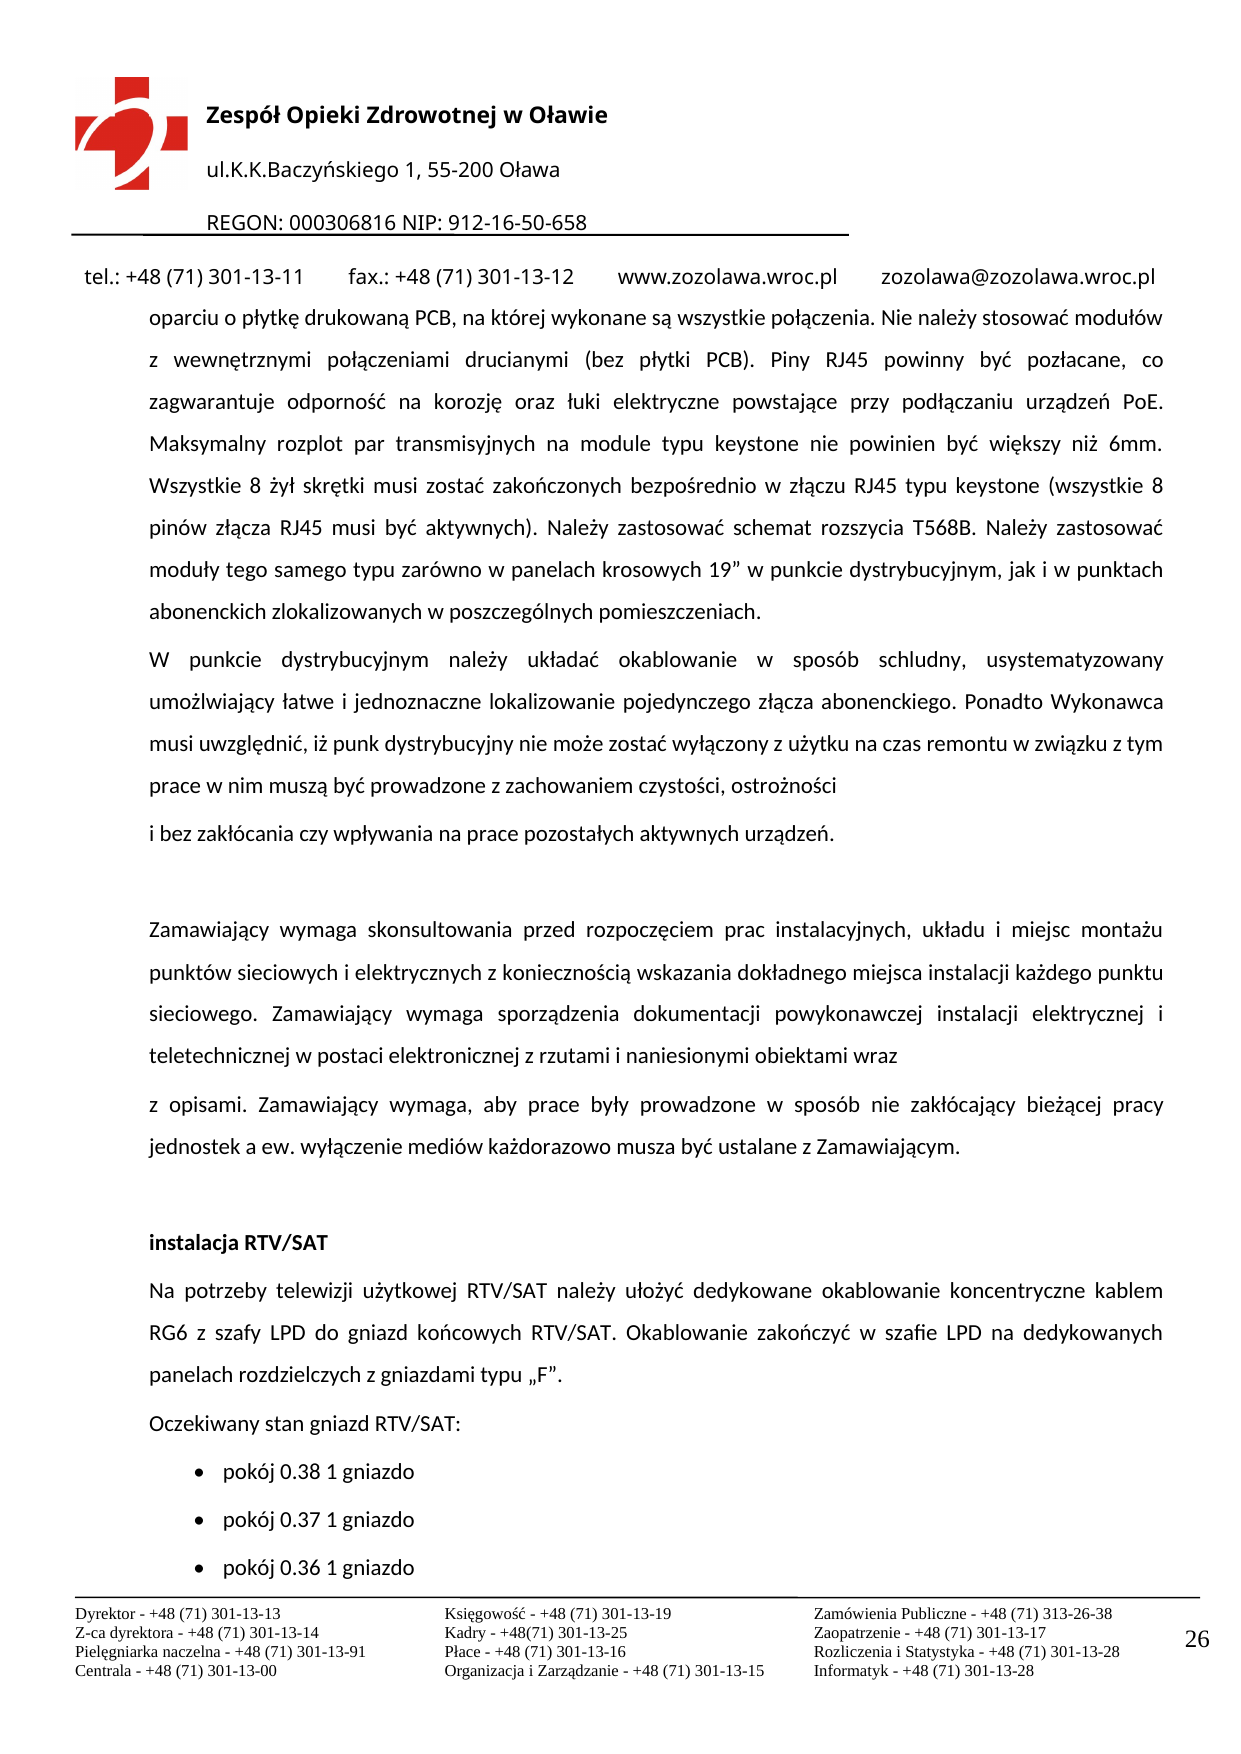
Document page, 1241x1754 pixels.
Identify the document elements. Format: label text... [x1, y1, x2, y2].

text Na potrzeby telewizji użytkowej RTV/SAT należy ułożyć dedykowane okablowanie koncentryczne kablem RG6 z szafy LPD do gniazd końcowych RTV/SAT. Okablowanie zakończyć w szafie LPD na dedykowanych panelach rozdzielczych z gniazdami typu „F”. [149, 1276, 1165, 1388]
text W punkcie dystrybucyjnym należy układać okablowanie w sposób schludny, usystematyzowany umożlwiający łatwe i jednoznaczne lokalizowanie pojedynczego złącza abonenckiego. Ponadto Wykonawca musi uwzględnić, iż punk dystrybucyjny nie może zostać wyłączony z użytku na czas remontu w związku z tym prace w nim muszą być prowadzone z zachowaniem czystości, ostrożności [149, 645, 1165, 799]
text i bez zakłócania czy wpływania na prace pozostałych aktywnych urządzeń. [149, 819, 1165, 847]
text Zamawiający wymaga skonsultowania przed rozpoczęciem prac instalacyjnych, układu i miejsc montażu punktów sieciowych i elektrycznych z koniecznością wskazania dokładnego miejsca instalacji każdego punktu sieciowego. Zamawiający wymaga sporządzenia dokumentacji powykonawczej instalacji elektrycznej i teletechnicznej w postaci elektronicznej z rzutami i naniesionymi obiektami wraz [149, 916, 1165, 1069]
text • pokój 0.36 1 gniazdo [193, 1553, 1165, 1581]
text • pokój 0.38 1 gniazdo [193, 1457, 1165, 1485]
text instalacja RTV/SAT [149, 1228, 1165, 1256]
text Oczekiwany stan gniazd RTV/SAT: [149, 1409, 1165, 1437]
text • pokój 0.37 1 gniazdo [193, 1505, 1165, 1533]
picture [75, 77, 188, 190]
text z opisami. Zamawiający wymaga, aby prace były prowadzone w sposób nie zakłócający bieżącej pracy jednostek a ew. wyłączenie mediów każdorazowo musza być ustalane z Zamawiającym. [149, 1090, 1165, 1160]
